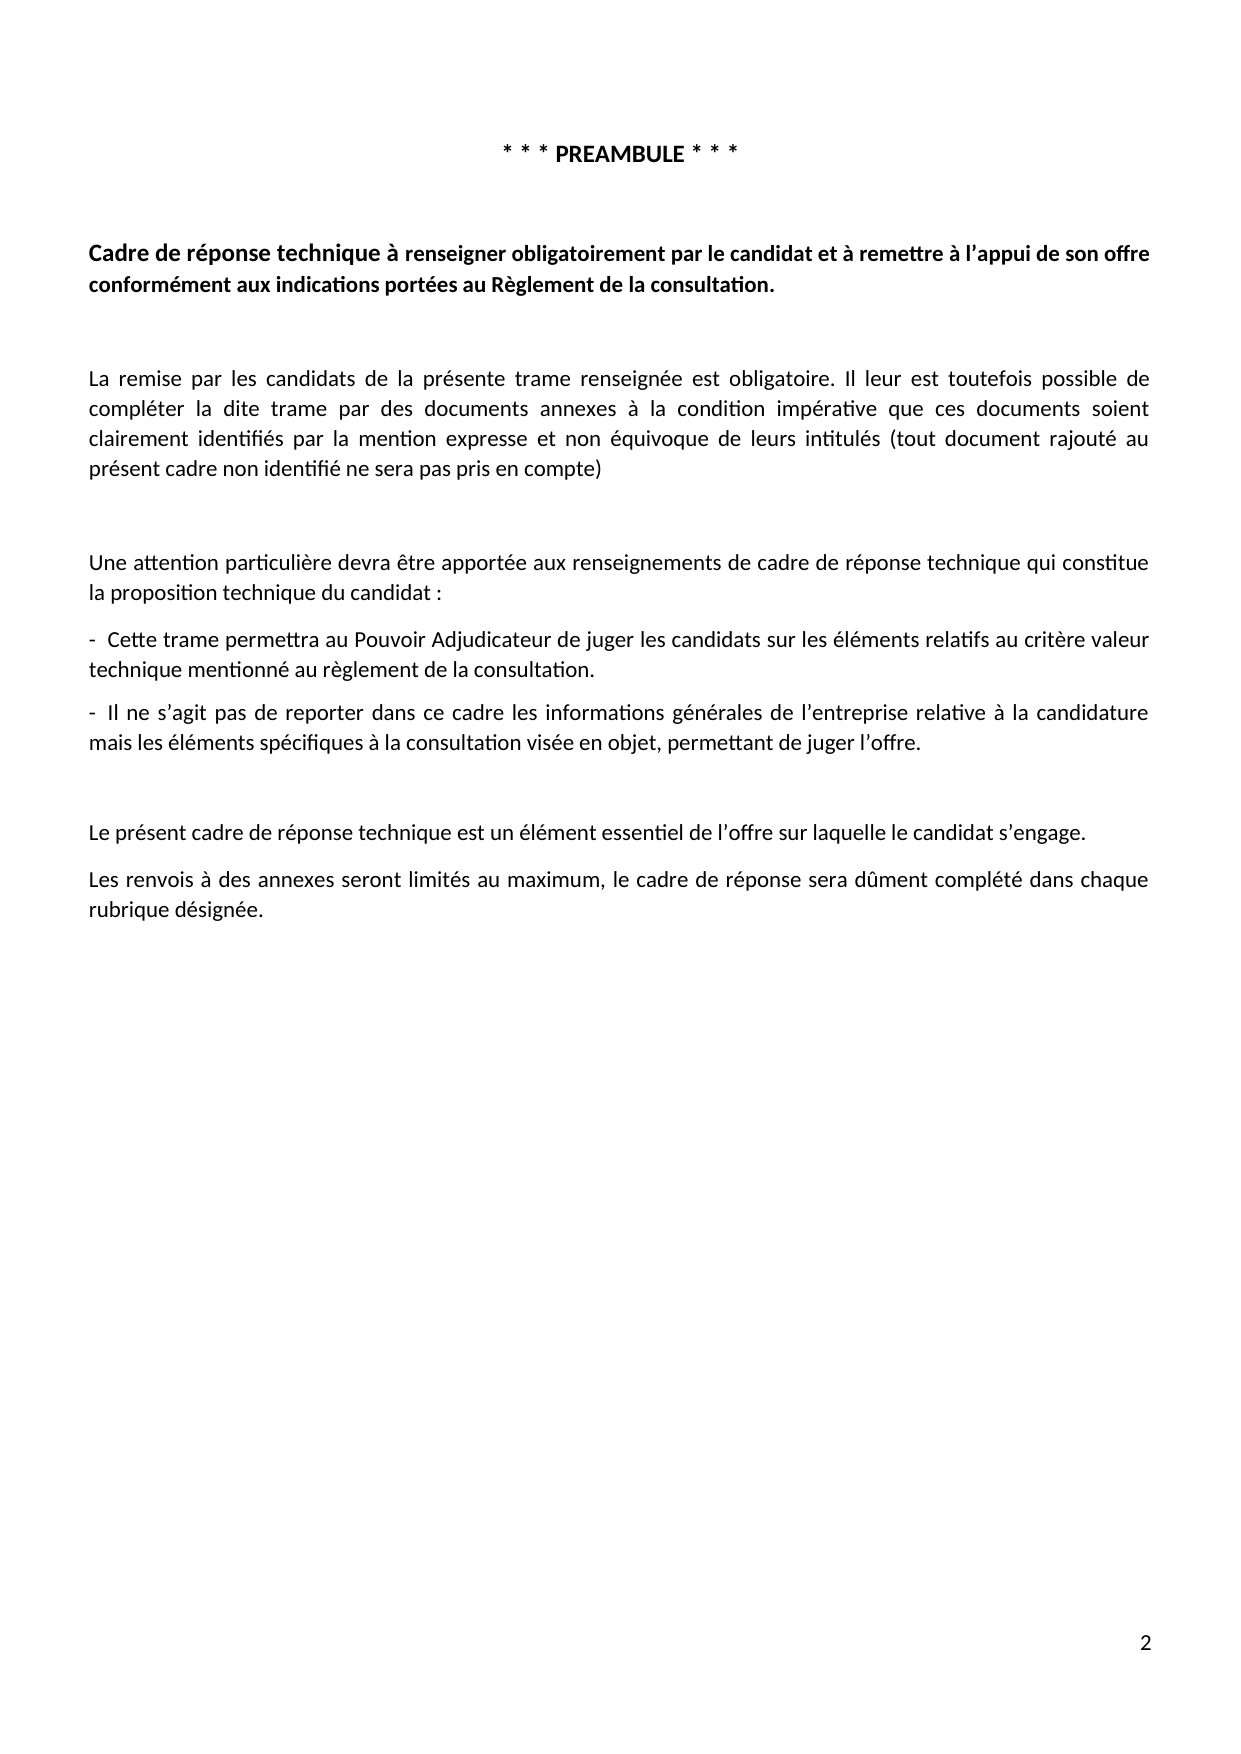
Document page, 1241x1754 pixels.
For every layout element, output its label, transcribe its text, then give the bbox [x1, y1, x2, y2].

text - Cette trame permettra au Pouvoir Adjudicateur de juger les candidats sur les éléments relatifs au critère valeur technique mentionné au règlement de la consultation. [89, 625, 1152, 683]
text Une attention particulière devra être apportée aux renseignements de cadre de réponse technique qui constitue la proposition technique du candidat : [89, 548, 1152, 606]
text La remise par les candidats de la présente trame renseignée est obligatoire. Il leur est toutefois possible de compléter la dite trame par des documents annexes à la condition impérative que ces documents soient clairement identifiés par la mention expresse et non équivoque de leurs intitulés (tout document rajouté au présent cadre non identifié ne sera pas pris en compte) [89, 364, 1152, 482]
text - Il ne s’agit pas de reporter dans ce cadre les informations générales de l’entreprise relative à la candidature mais les éléments spécifiques à la consultation visée en objet, permettant de juger l’offre. [89, 698, 1152, 756]
text Le présent cadre de réponse technique est un élément essentiel de l’offre sur laquelle le candidat s’engage. [89, 818, 1152, 846]
text Cadre de réponse technique à renseigner obligatoirement par le candidat et à remettre à l’appui de son offre conformément aux indications portées au Règlement de la consultation. [89, 237, 1152, 298]
text Les renvois à des annexes seront limités au maximum, le cadre de réponse sera dûment complété dans chaque rubrique désignée. [89, 865, 1152, 923]
text * * * PREAMBULE * * * [89, 138, 1152, 169]
